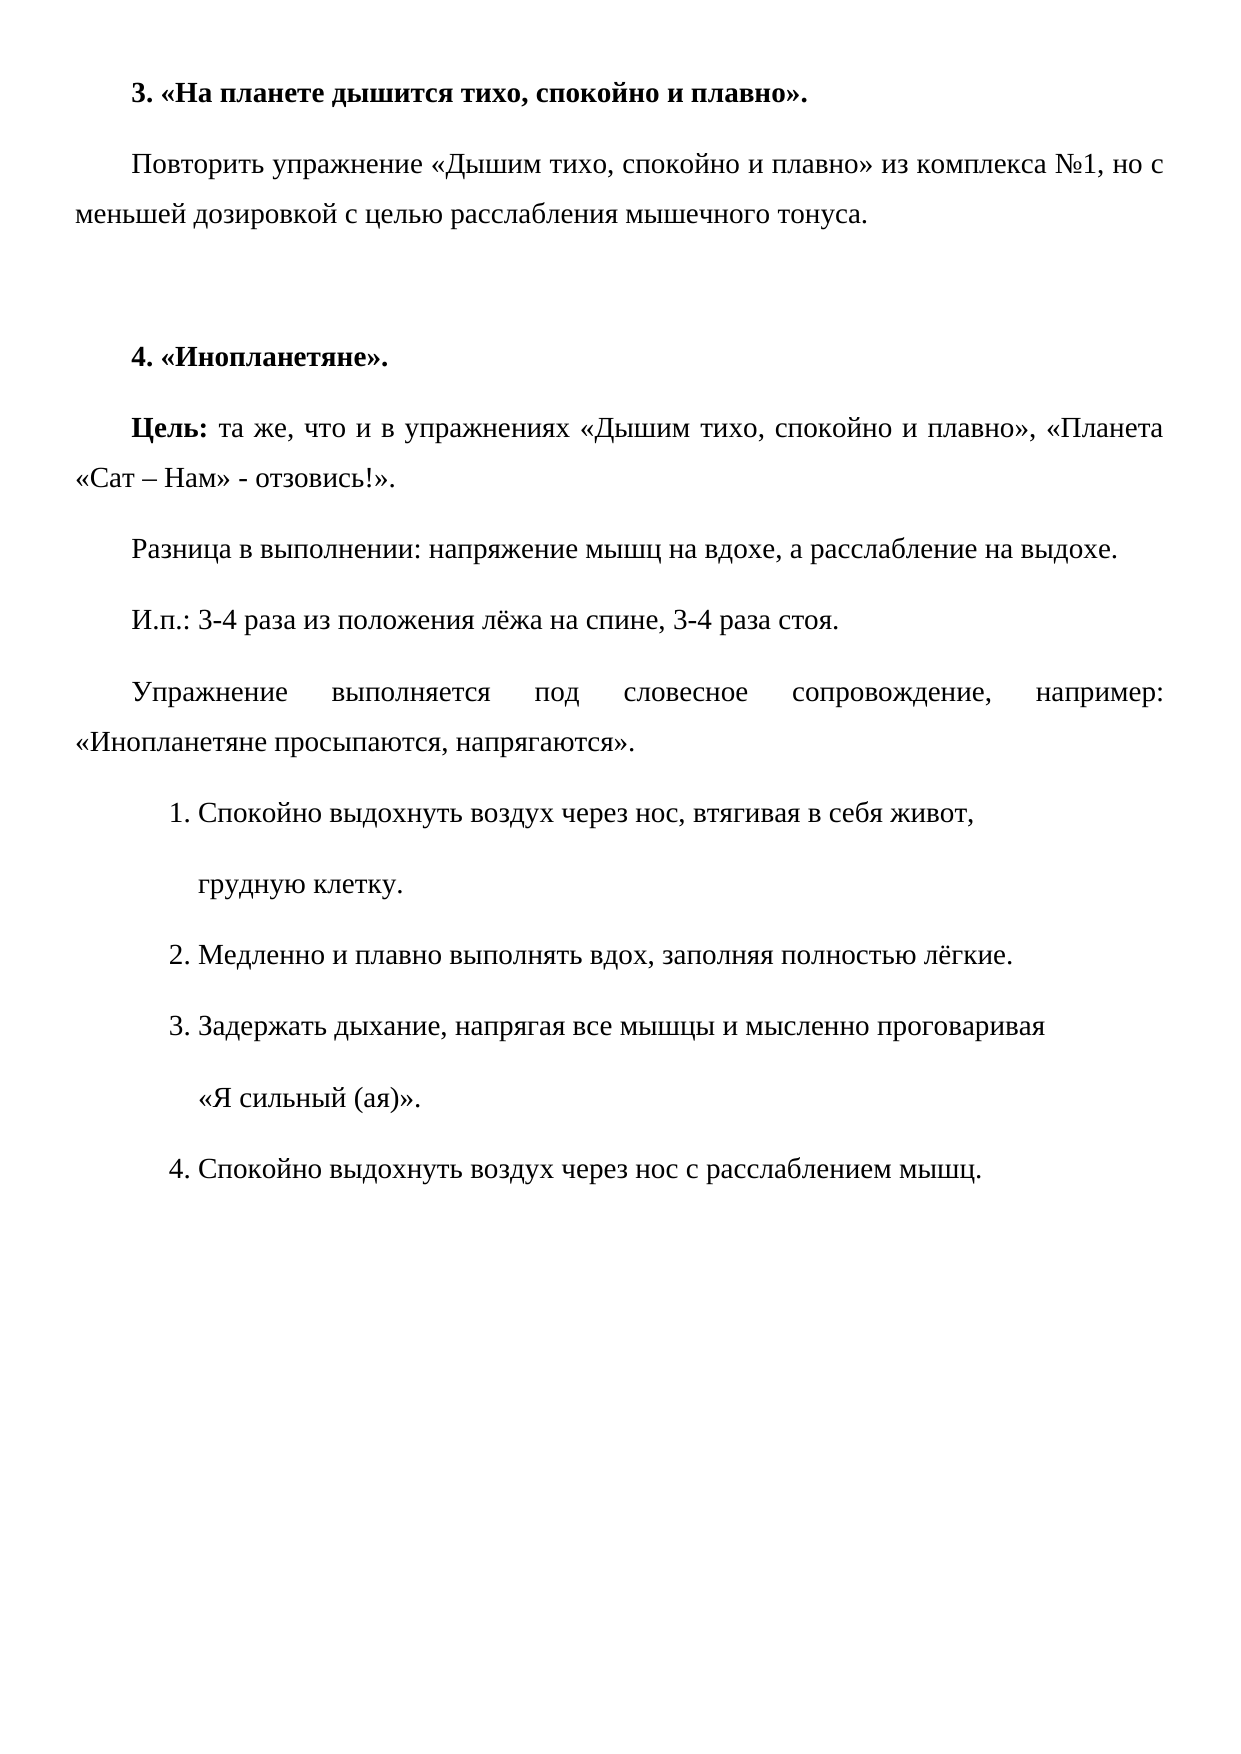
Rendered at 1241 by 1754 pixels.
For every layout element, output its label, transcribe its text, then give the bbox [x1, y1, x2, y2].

text 4. Спокойно выдохнуть воздух через нос с расслаблением мышц. [75, 1151, 1165, 1184]
text «Я сильный (ая)». [75, 1080, 1165, 1113]
text 4. «Инопланетяне». [75, 339, 1165, 372]
text 2. Медленно и плавно выполнять вдох, заполняя полностью лёгкие. [75, 937, 1165, 971]
text 3. Задержать дыхание, напрягая все мышцы и мысленно проговаривая [75, 1008, 1165, 1042]
text 1. Спокойно выдохнуть воздух через нос, втягивая в себя живот, [75, 795, 1165, 829]
text Цель: та же, что и в упражнениях «Дышим тихо, спокойно и плавно», «Планета «Сат – Нам» - отзовись!». [75, 410, 1165, 494]
text Упражнение выполняется под словесное сопровождение, например: «Инопланетяне просыпаются, напрягаются». [75, 674, 1165, 757]
text Разница в выполнении: напряжение мышц на вдохе, а расслабление на выдохе. [75, 531, 1165, 565]
text грудную клетку. [75, 866, 1165, 900]
text И.п.: 3-4 раза из положения лёжа на спине, 3-4 раза стоя. [75, 602, 1165, 636]
text Повторить упражнение «Дышим тихо, спокойно и плавно» из комплекса №1, но с меньшей дозировкой с целью расслабления мышечного тонуса. [75, 146, 1165, 230]
text 3. «На планете дышится тихо, спокойно и плавно». [75, 75, 1165, 108]
